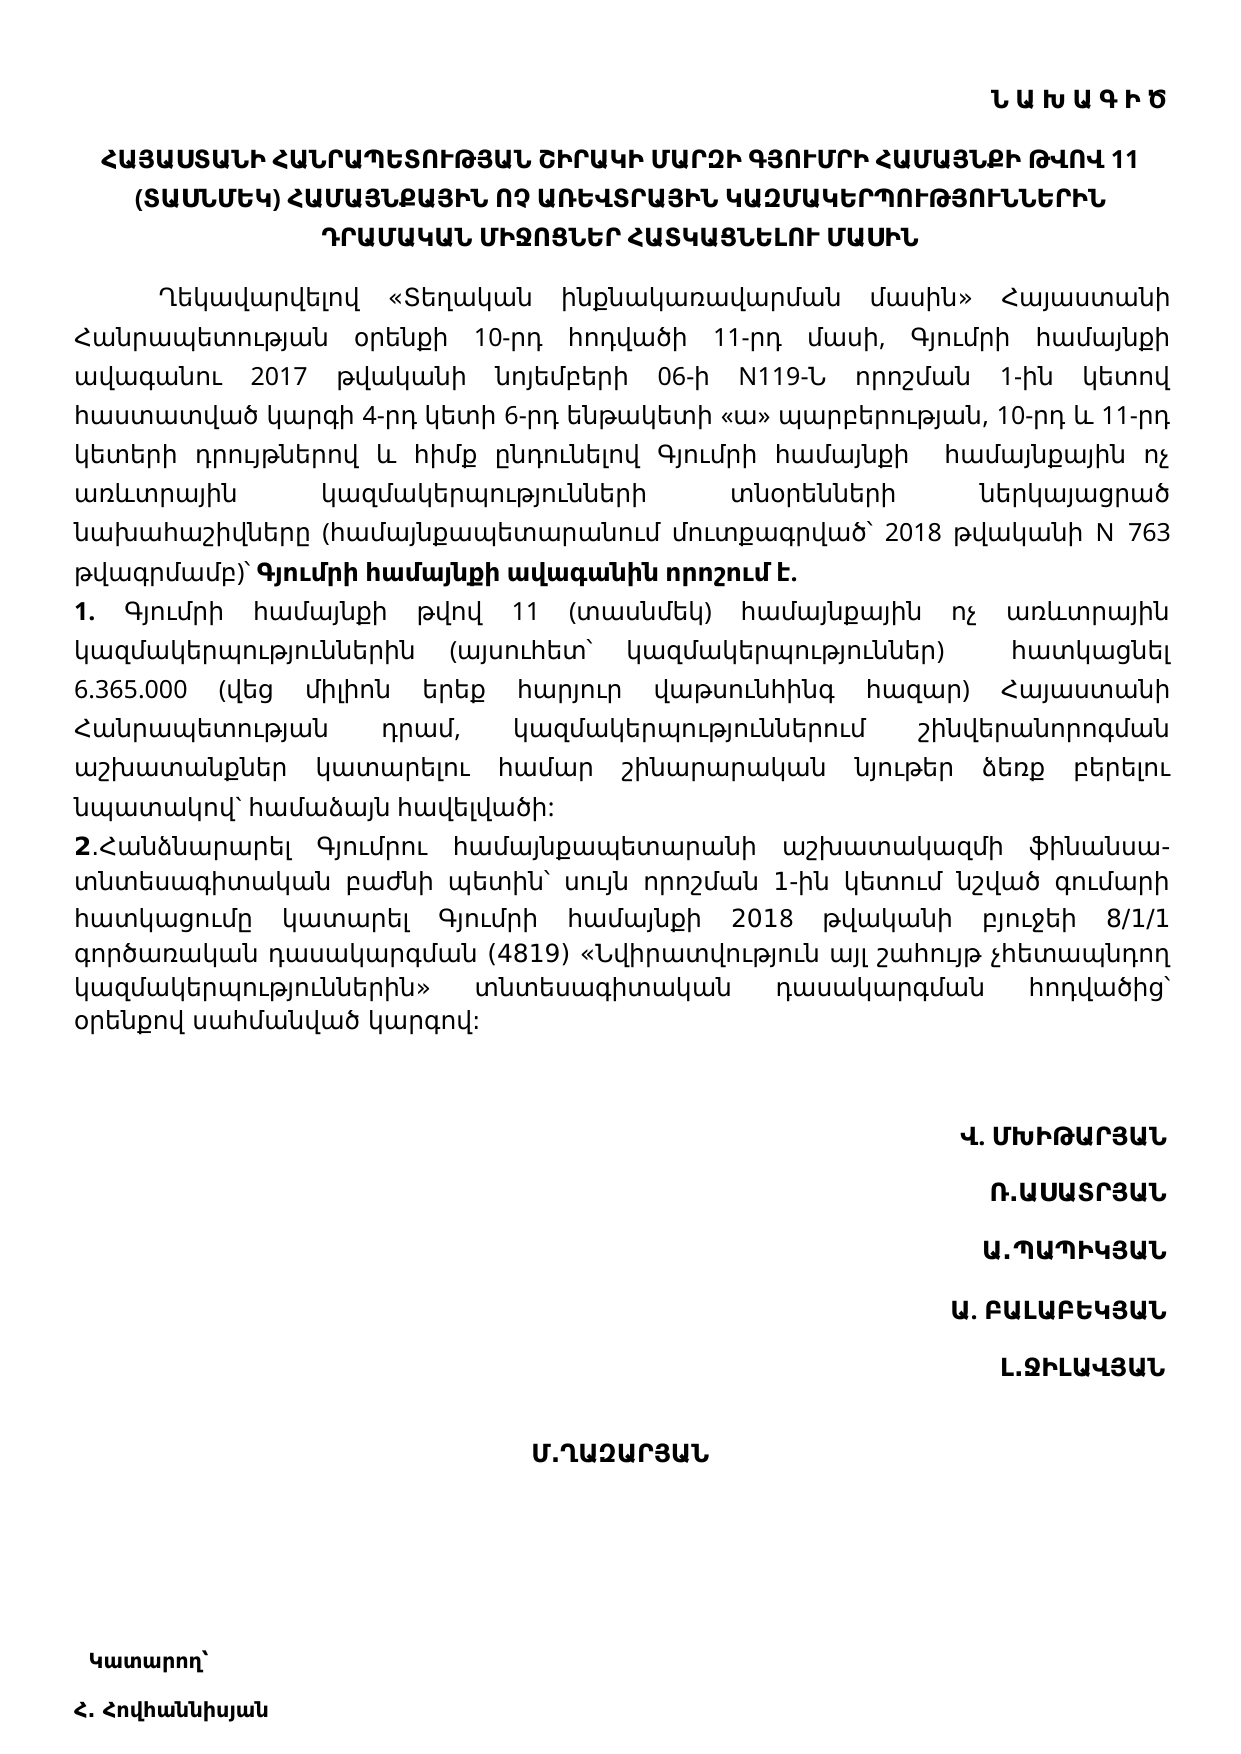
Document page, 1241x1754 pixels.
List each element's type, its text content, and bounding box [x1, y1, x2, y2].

text ՀԱՅԱՍՏԱՆԻ ՀԱՆՐԱՊԵՏՈՒԹՅԱՆ ՇԻՐԱԿԻ ՄԱՐԶԻ ԳՅՈՒՄՐԻ ՀԱՄԱՅՆՔԻ ԹՎՈՎ 11 (ՏԱՍՆՄԵԿ) ՀԱՄԱՅՆՔԱՅԻՆ ՈՉ ԱՌԵՎՏՐԱՅԻՆ ԿԱԶՄԱԿԵՐՊՈՒԹՅՈՒՆՆԵՐԻՆ ԴՐԱՄԱԿԱՆ ՄԻՋՈՑՆԵՐ ՀԱՏԿԱՑՆԵԼՈՒ ՄԱՍԻՆ [74, 142, 1167, 254]
text 1. Գյումրի համայնքի թվով 11 (տասնմեկ) համայնքային ոչ առևտրային կազմակերպություններին (այսուհետ՝ կազմակերպություններ) հատկացնել 6.365.000 (վեց միլիոն երեք հարյուր վաթսունհինգ հազար) Հայաստանի Հանրապետության դրամ, կազմակերպություններում շինվերանորոգման աշխատանքներ կատարելու համար շինարարական նյութեր ձեռք բերելու նպատակով` համաձայն հավելվածի: [74, 593, 1171, 823]
text Կատարող՝ [8, 1649, 1167, 1673]
text Ա.ՊԱՊԻԿՅԱՆ [74, 1233, 1167, 1267]
text Ռ.ԱՍԱՏՐՅԱՆ [74, 1178, 1167, 1208]
text Հ. Հովհաննիսյան [8, 1698, 1167, 1722]
text Ա. ԲԱԼԱԲԵԿՅԱՆ [74, 1293, 1167, 1327]
text Ն Ա Խ Ա Գ Ի Ծ [74, 82, 1167, 116]
text Վ. ՄԽԻԹԱՐՅԱՆ [74, 1118, 1167, 1152]
text Ղեկավարվելով «Տեղական ինքնակառավարման մասին» Հայաստանի Հանրապետության օրենքի 10-րդ հոդվածի 11-րդ մասի, Գյումրի համայնքի ավագանու 2017 թվականի նոյեմբերի 06-ի N119-Ն որոշման 1-ին կետով հաստատված կարգի 4-րդ կետի 6-րդ ենթակետի «ա» պարբերության, 10-րդ և 11-րդ կետերի դրույթներով և հիմք ընդունելով Գյումրի համայնքի համայնքային ոչ առևտրային կազմակերպությունների տնօրենների ներկայացրած նախահաշիվները (համայնքապետարանում մուտքագրված՝ 2018 թվականի N 763 թվագրմամբ)՝ Գյումրի համայնքի ավագանին որոշում է. [74, 280, 1171, 588]
text Լ.ՋԻԼԱՎՅԱՆ [74, 1353, 1167, 1382]
text Մ.ՂԱԶԱՐՅԱՆ [74, 1407, 1167, 1469]
text 2.Հանձնարարել Գյումրու համայնքապետարանի աշխատակազմի ֆինանսա-տնտեսագիտական բաժնի պետին՝ սույն որոշման 1-ին կետում նշված գումարի հատկացումը կատարել Գյումրի համայնքի 2018 թվականի բյուջեի 8/1/1 գործառական դասակարգման (4819) «Նվիրատվություն այլ շահույթ չհետապնդող կազմակերպություններին» տնտեսագիտական դասակարգման հոդվածից՝ օրենքով սահմանված կարգով: [74, 828, 1171, 1036]
